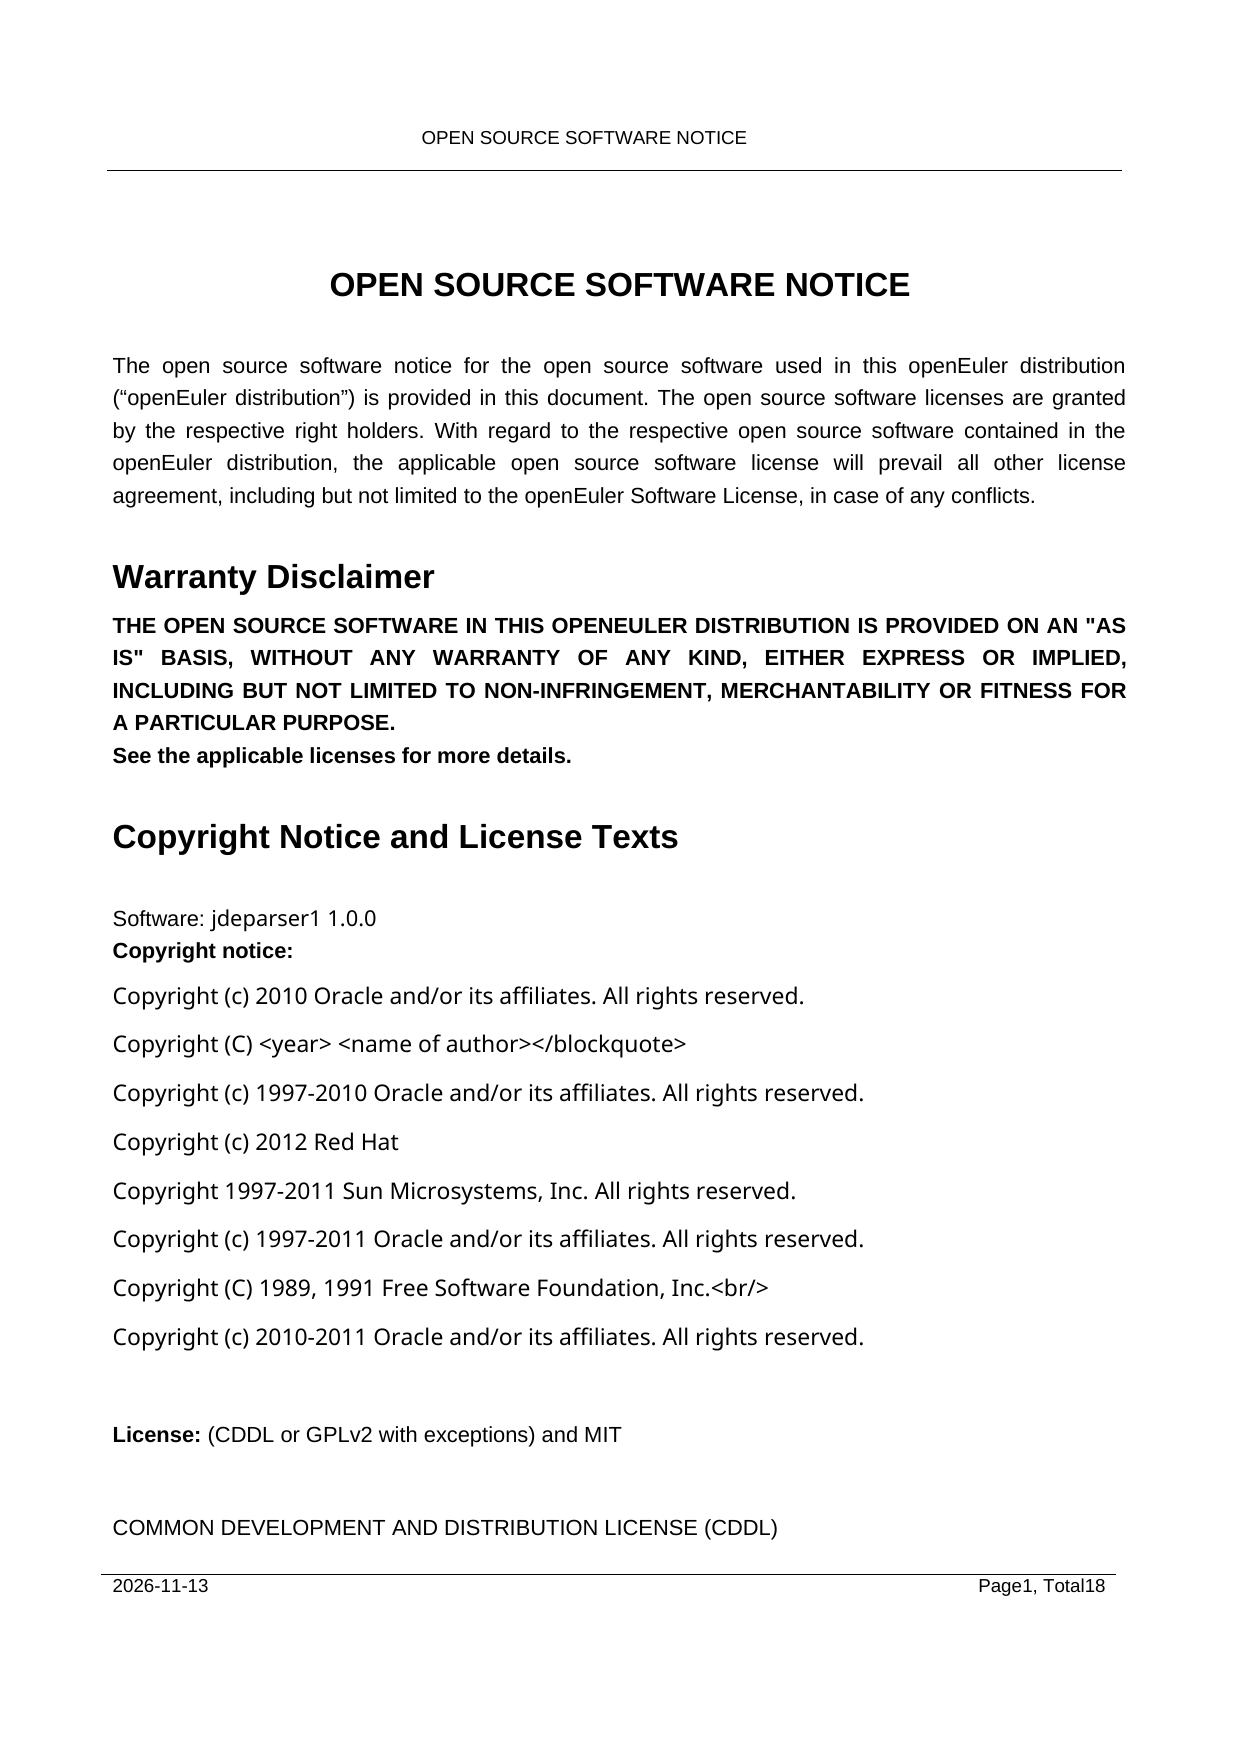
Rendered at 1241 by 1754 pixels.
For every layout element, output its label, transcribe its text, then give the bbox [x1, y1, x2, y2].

text OPEN SOURCE SOFTWARE NOTICE [112, 251, 1128, 316]
text Copyright Notice and License Texts [112, 804, 1128, 869]
text Warranty Disclaimer [112, 544, 1128, 609]
text THE OPEN SOURCE SOFTWARE IN THIS OPENEULER DISTRIBUTION IS PROVIDED ON AN "AS IS" BASIS, WITHOUT ANY WARRANTY OF ANY KIND, EITHER EXPRESS OR IMPLIED, INCLUDING BUT NOT LIMITED TO NON-INFRINGEMENT, MERCHANTABILITY OR FITNESS FOR A PARTICULAR PURPOSE. See the applicable licenses for more details. [112, 609, 1128, 771]
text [112, 1463, 1128, 1544]
text Copyright (c) 2010 Oracle and/or its affiliates. All rights reserved. Copyright (C) <year> <name of author></blockquote> Copyright (c) 1997-2010 Oracle and/or its affiliates. All rights reserved. Copyright (c) 2012 Red Hat Copyright 1997-2011 Sun Microsystems, Inc. All rights reserved. Copyright (c) 1997-2011 Oracle and/or its affiliates. All rights reserved. Copyright (C) 1989, 1991 Free Software Foundation, Inc.<br/> Copyright (c) 2010-2011 Oracle and/or its affiliates. All rights reserved. [112, 979, 1128, 1402]
text Copyright notice: [112, 934, 1128, 966]
text The open source software notice for the open source software used in this openEuler distribution (“openEuler distribution”) is provided in this document. The open source software licenses are granted by the respective right holders. With regard to the respective open source software contained in the openEuler distribution, the applicable open source software license will prevail all other license agreement, including but not limited to the openEuler Software License, in case of any conflicts. [112, 349, 1128, 511]
text Software: jdeparser1 1.0.0 [112, 901, 1128, 934]
text License: (CDDL or GPLv2 with exceptions) and MIT [112, 1418, 1128, 1450]
